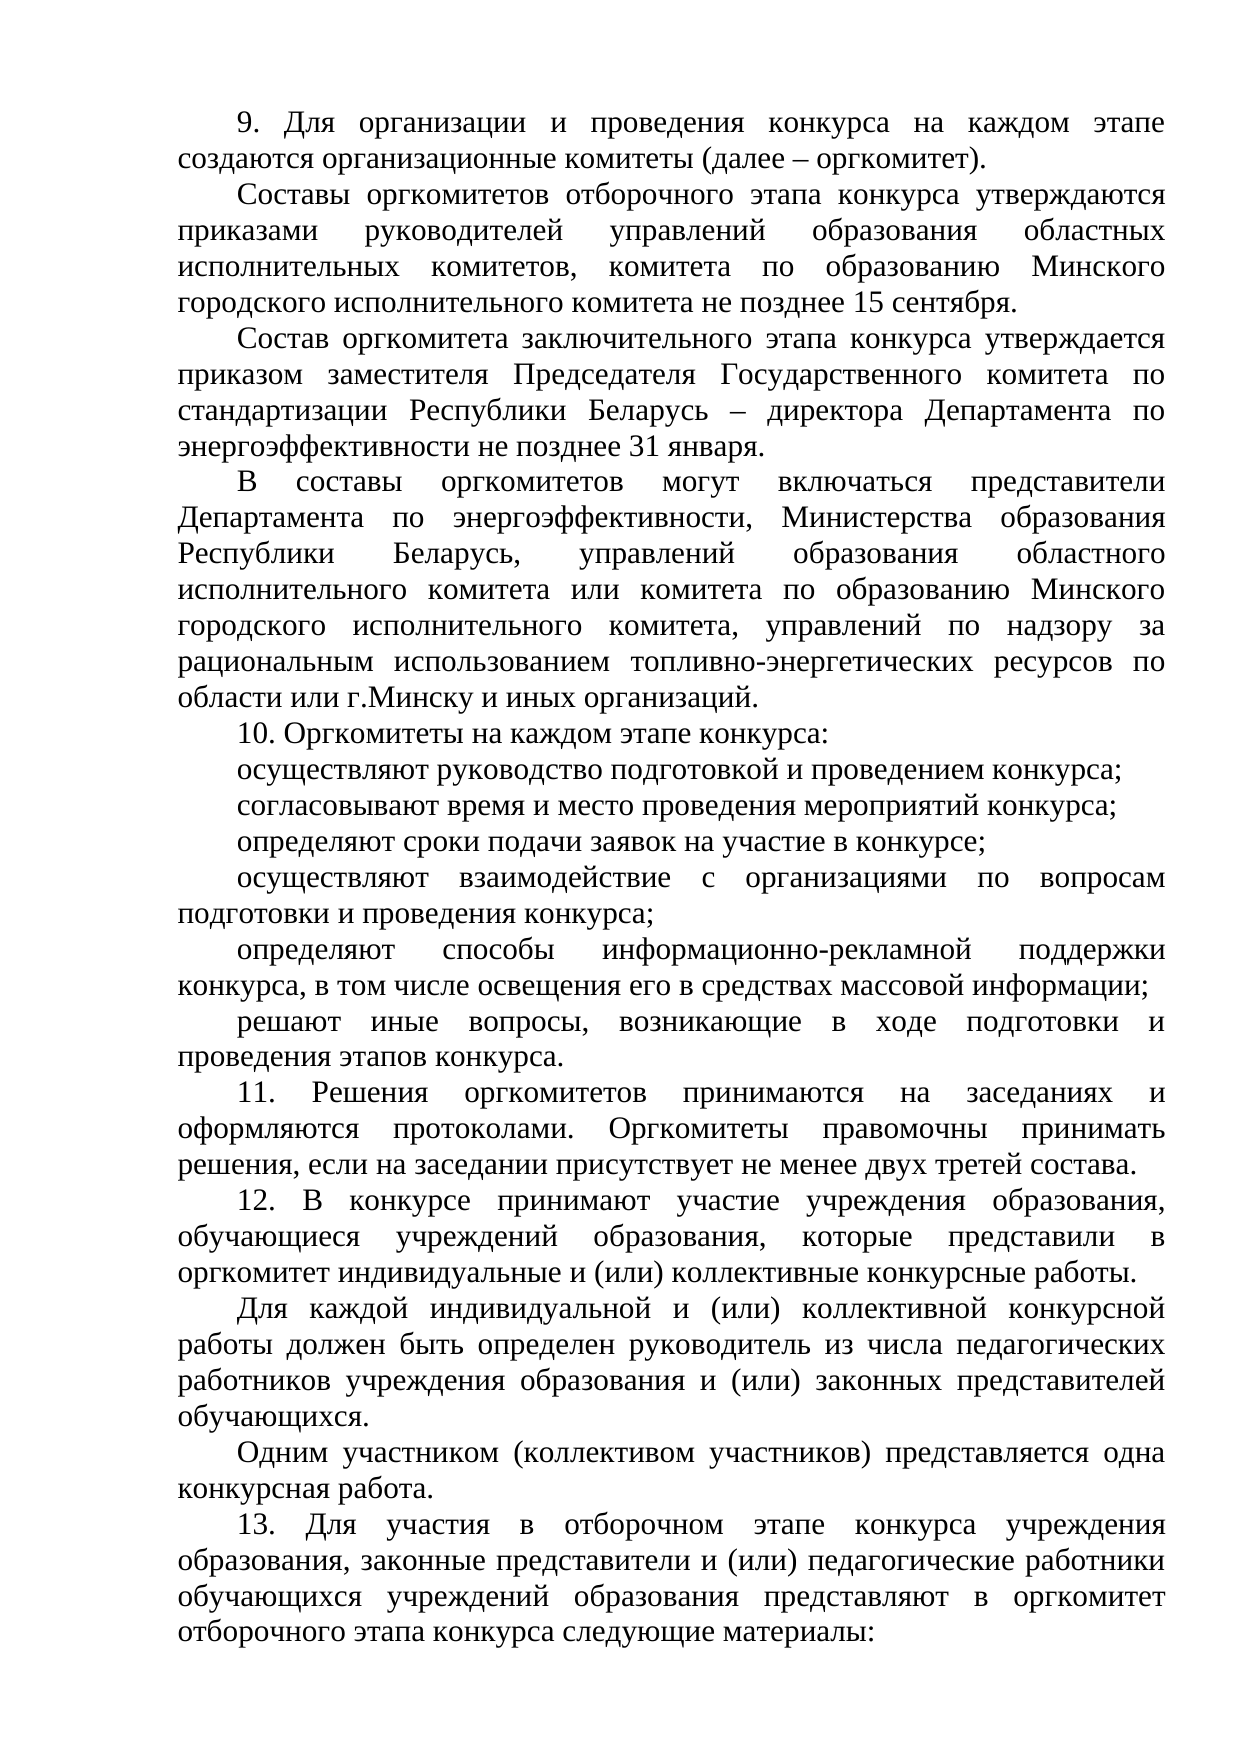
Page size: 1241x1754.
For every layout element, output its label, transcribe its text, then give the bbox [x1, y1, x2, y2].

text 10. Оргкомитеты на каждом этапе конкурса: [177, 714, 1166, 750]
text Для каждой индивидуальной и (или) коллективной конкурсной работы должен быть определен руководитель из числа педагогических работников учреждения образования и (или) законных представителей обучающихся. [177, 1289, 1166, 1433]
text 13. Для участия в отборочном этапе конкурса учреждения образования, законные представители и (или) педагогические работники обучающихся учреждений образования представляют в оргкомитет отборочного этапа конкурса следующие материалы: [177, 1505, 1166, 1649]
text решают иные вопросы, возникающие в ходе подготовки и проведения этапов конкурса. [177, 1002, 1166, 1074]
text 9. Для организации и проведения конкурса на каждом этапе создаются организационные комитеты (далее – оргкомитет). [177, 103, 1166, 175]
text Составы оргкомитетов отборочного этапа конкурса утверждаются приказами руководителей управлений образования областных исполнительных комитетов, комитета по образованию Минского городского исполнительного комитета не позднее 15 сентября. [177, 175, 1166, 319]
text 12. В конкурсе принимают участие учреждения образования, обучающиеся учреждений образования, которые представили в оргкомитет индивидуальные и (или) коллективные конкурсные работы. [177, 1181, 1166, 1289]
text осуществляют взаимодействие с организациями по вопросам подготовки и проведения конкурса; [177, 858, 1166, 930]
text определяют сроки подачи заявок на участие в конкурсе; [177, 822, 1166, 858]
text определяют способы информационно-рекламной поддержки конкурса, в том числе освещения его в средствах массовой информации; [177, 930, 1166, 1002]
text осуществляют руководство подготовкой и проведением конкурса; [177, 750, 1166, 786]
text согласовывают время и место проведения мероприятий конкурса; [177, 786, 1166, 822]
text Состав оргкомитета заключительного этапа конкурса утверждается приказом заместителя Председателя Государственного комитета по стандартизации Республики Беларусь – директора Департамента по энергоэффективности не позднее 31 января. [177, 319, 1166, 463]
text В составы оргкомитетов могут включаться представители Департамента по энергоэффективности, Министерства образования Республики Беларусь, управлений образования областного исполнительного комитета или комитета по образованию Минского городского исполнительного комитета, управлений по надзору за рациональным использованием топливно-энергетических ресурсов по области или г.Минску и иных организаций. [177, 463, 1166, 714]
text Одним участником (коллективом участников) представляется одна конкурсная работа. [177, 1433, 1166, 1505]
text 11. Решения оргкомитетов принимаются на заседаниях и оформляются протоколами. Оргкомитеты правомочны принимать решения, если на заседании присутствует не менее двух третей состава. [177, 1074, 1166, 1181]
